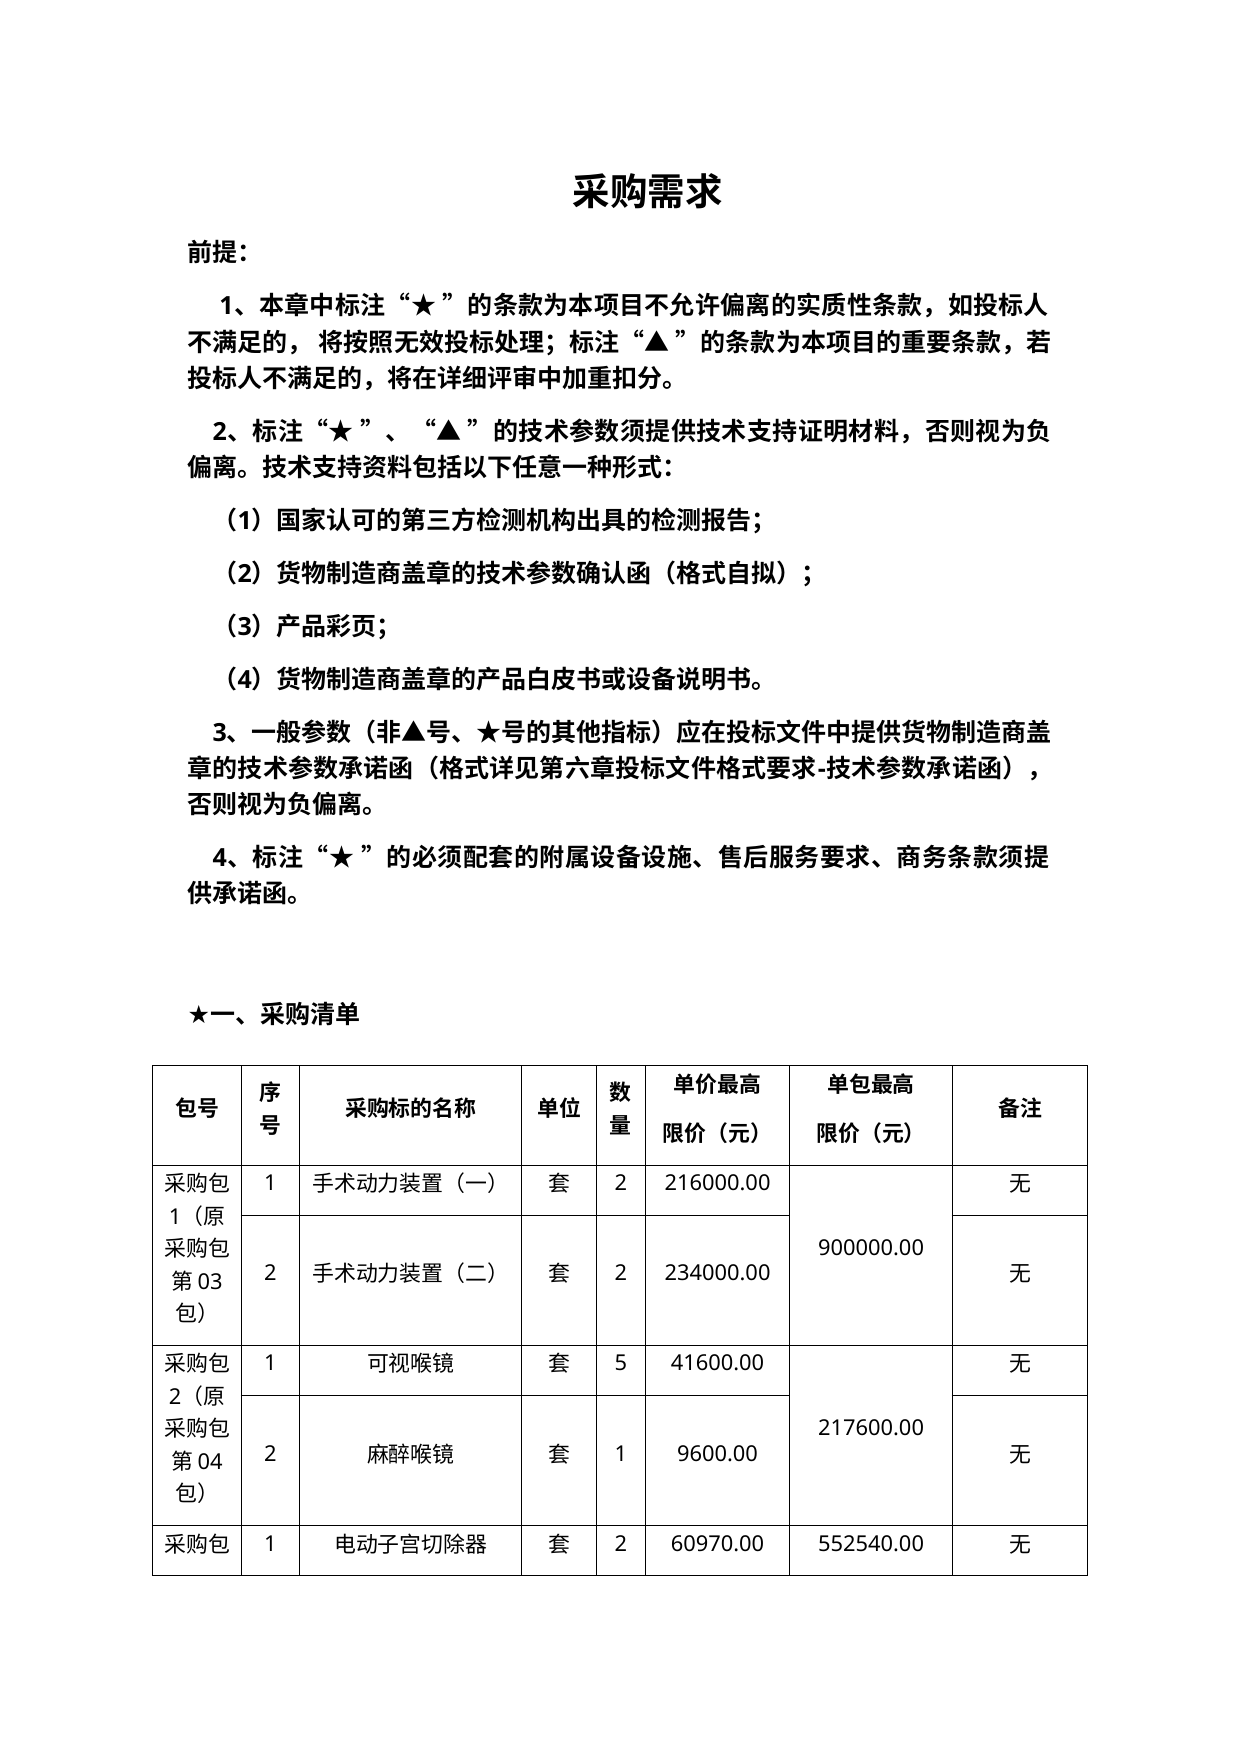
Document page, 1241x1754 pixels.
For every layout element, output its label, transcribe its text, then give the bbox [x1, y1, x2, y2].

table_header 单位 [522, 1066, 596, 1165]
table_cell 套 [522, 1166, 596, 1215]
list 2、标注“★ ”、“▲ ”的技术参数须提供技术支持证明材料，否则视为负偏离。技术支持资料包括以下任意一种形式： [187, 411, 1053, 484]
text ★一、采购清单 [187, 994, 1053, 1031]
table_cell 2 [597, 1166, 645, 1215]
table_cell 217600.00 [790, 1346, 952, 1525]
list 3、一般参数（非▲号、★号的其他指标）应在投标文件中提供货物制造商盖章的技术参数承诺函（格式详见第六章投标文件格式要求-技术参数承诺函），否则视为负偏离。 [187, 712, 1053, 821]
table_cell 无 [953, 1166, 1087, 1215]
table_header 序号 [242, 1066, 299, 1165]
table_cell 采购包2（原采购包第04包） [153, 1346, 241, 1525]
table_cell 1 [597, 1396, 645, 1525]
table_cell 套 [522, 1396, 596, 1525]
table_cell 60970.00 [646, 1526, 789, 1575]
table_cell 900000.00 [790, 1166, 952, 1345]
table_cell 1 [242, 1166, 299, 1215]
list （2）货物制造商盖章的技术参数确认函（格式自拟）； [187, 553, 1053, 589]
table_header 单包最高 限价（元） [790, 1066, 952, 1165]
list （1）国家认可的第三方检测机构出具的检测报告； [187, 500, 1053, 537]
table_cell 552540.00 [790, 1526, 952, 1575]
table_cell 套 [522, 1346, 596, 1395]
table_header 采购标的名称 [300, 1066, 521, 1165]
table_cell 2 [242, 1216, 299, 1345]
table_cell 麻醉喉镜 [300, 1396, 521, 1525]
table_cell 216000.00 [646, 1166, 789, 1215]
table_header 包号 [153, 1066, 241, 1165]
table_header 备注 [953, 1066, 1087, 1165]
table_cell 套 [522, 1526, 596, 1575]
list 1、本章中标注“★ ”的条款为本项目不允许偏离的实质性条款，如投标人不满足的， 将按照无效投标处理；标注“▲ ”的条款为本项目的重要条款，若投标人不满足的，将在详细评审中加重扣分。 [187, 286, 1053, 394]
table_cell 无 [953, 1346, 1087, 1395]
text 采购需求 [242, 162, 1053, 216]
table_cell 2 [597, 1526, 645, 1575]
text 前提： [187, 233, 1053, 269]
table_cell 手术动力装置（二） [300, 1216, 521, 1345]
table_cell 可视喉镜 [300, 1346, 521, 1395]
table_cell 电动子宫切除器 [300, 1526, 521, 1575]
table_cell 无 [953, 1396, 1087, 1525]
table_cell 采购包1（原采购包第03包） [153, 1166, 241, 1345]
table_cell 9600.00 [646, 1396, 789, 1525]
table_cell 1 [242, 1346, 299, 1395]
table_cell 套 [522, 1216, 596, 1345]
table_cell 234000.00 [646, 1216, 789, 1345]
table_cell 采购包3（原采购包第05包） [153, 1526, 241, 1575]
table_cell 无 [953, 1216, 1087, 1345]
table_header 单价最高 限价（元） [646, 1066, 789, 1165]
table_cell 2 [597, 1216, 645, 1345]
table_cell 手术动力装置（一） [300, 1166, 521, 1215]
table_cell 1 [242, 1526, 299, 1575]
table_cell 5 [597, 1346, 645, 1395]
table_cell 无 [953, 1526, 1087, 1575]
list 4、标注“★ ”的必须配套的附属设备设施、售后服务要求、商务条款须提供承诺函。 [187, 837, 1053, 910]
table_cell 2 [242, 1396, 299, 1525]
table_cell 41600.00 [646, 1346, 789, 1395]
table_header 数量 [597, 1066, 645, 1165]
list （3）产品彩页； [187, 606, 1053, 642]
list （4）货物制造商盖章的产品白皮书或设备说明书。 [187, 659, 1053, 695]
